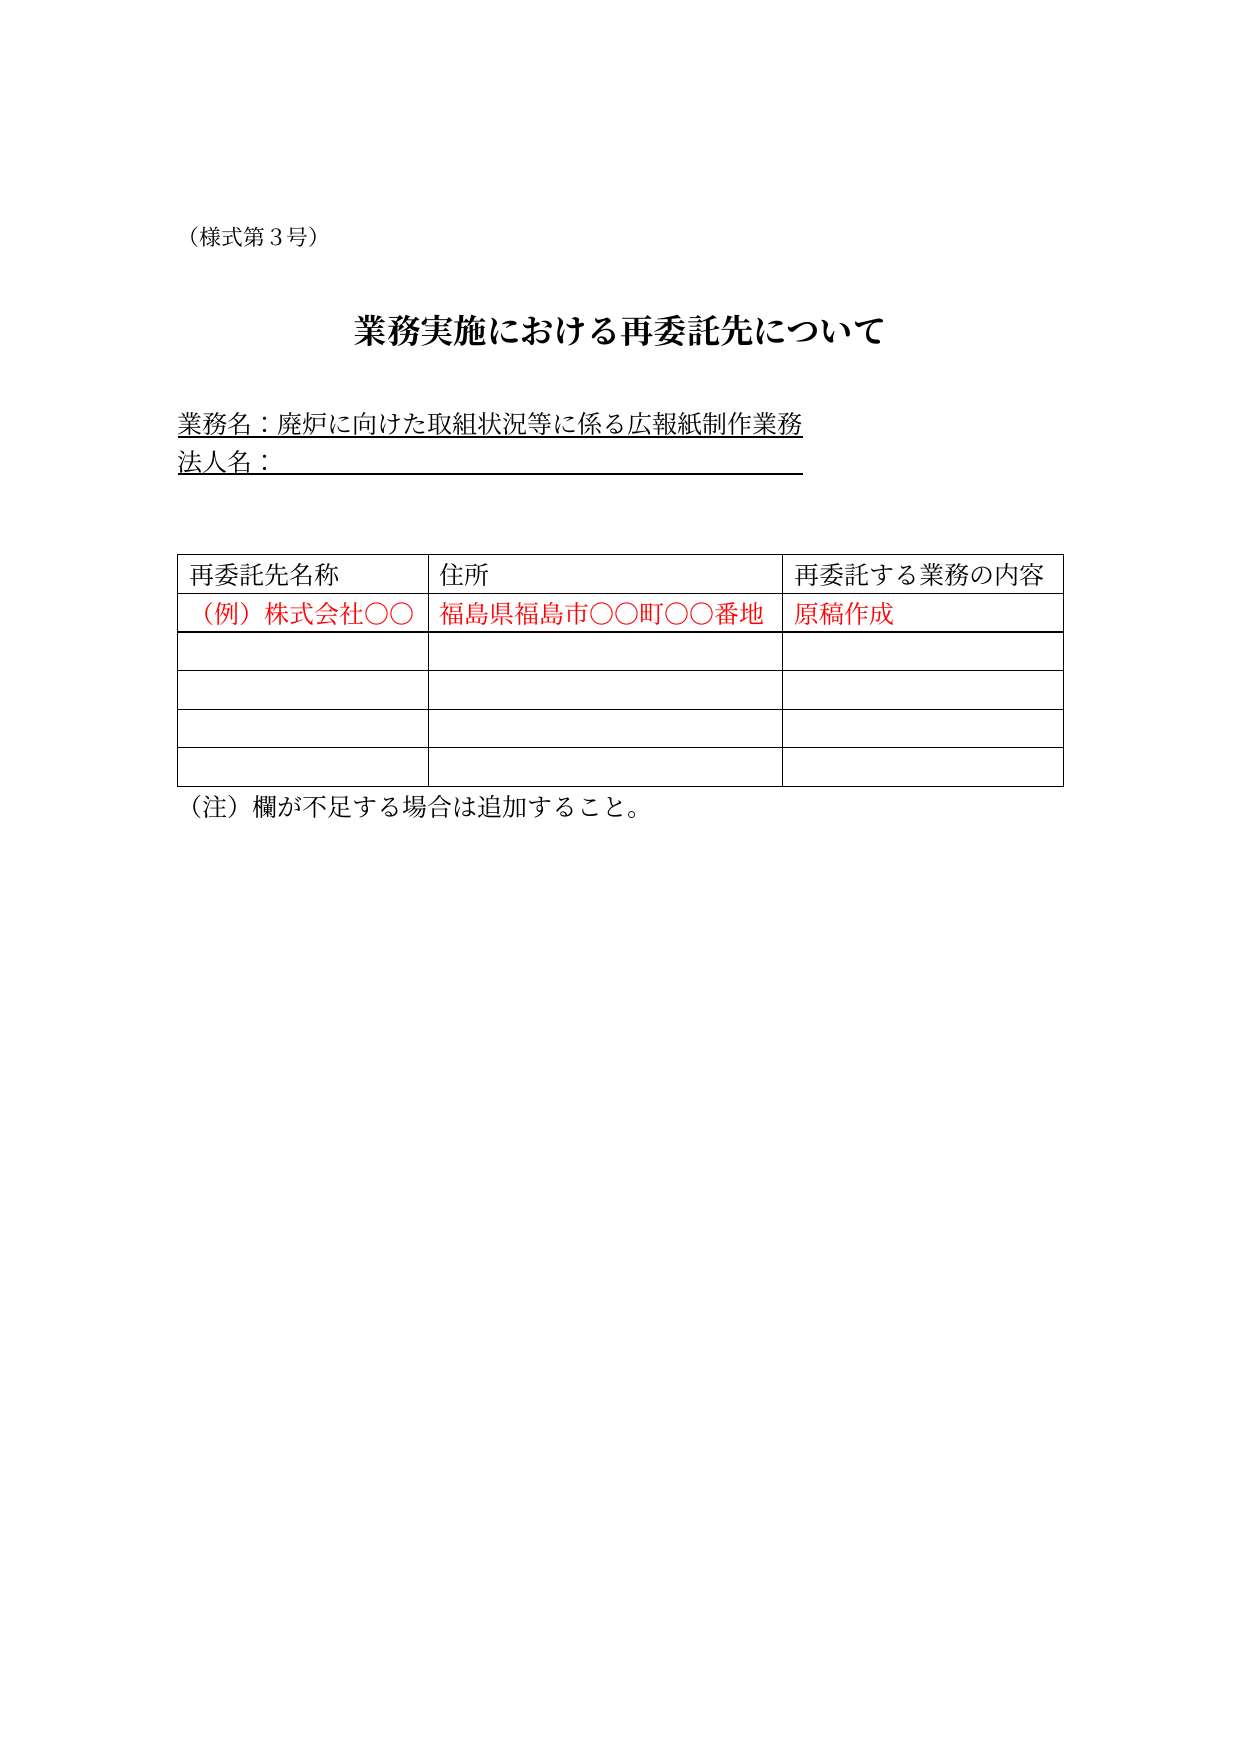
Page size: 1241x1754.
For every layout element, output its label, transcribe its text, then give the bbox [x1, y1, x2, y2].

table_cell [178, 671, 428, 708]
text 業務実施における再委託先について [177, 292, 1063, 367]
text 法人名： [177, 442, 1063, 479]
table_cell [429, 710, 782, 747]
table_cell [429, 633, 782, 670]
table_cell [429, 748, 782, 786]
table_header 再委託する業務の内容 [783, 555, 1063, 593]
table_cell 福島県福島市〇〇町〇〇番地 [429, 594, 782, 631]
text （様式第３号） [177, 217, 1063, 254]
table_cell [783, 671, 1063, 708]
table_cell [178, 710, 428, 747]
table_cell [783, 633, 1063, 670]
table_header 再委託先名称 [178, 555, 428, 593]
table_header 住所 [429, 555, 782, 593]
table_cell [783, 710, 1063, 747]
table_cell [429, 671, 782, 708]
table_cell （例）株式会社〇〇 [178, 594, 428, 631]
table_cell [178, 748, 428, 786]
table_cell [783, 748, 1063, 786]
text （注）欄が不足する場合は追加すること。 [177, 787, 1063, 824]
text 業務名：廃炉に向けた取組状況等に係る広報紙制作業務 [177, 404, 1063, 442]
table_cell 原稿作成 [783, 594, 1063, 631]
table_cell [178, 633, 428, 670]
